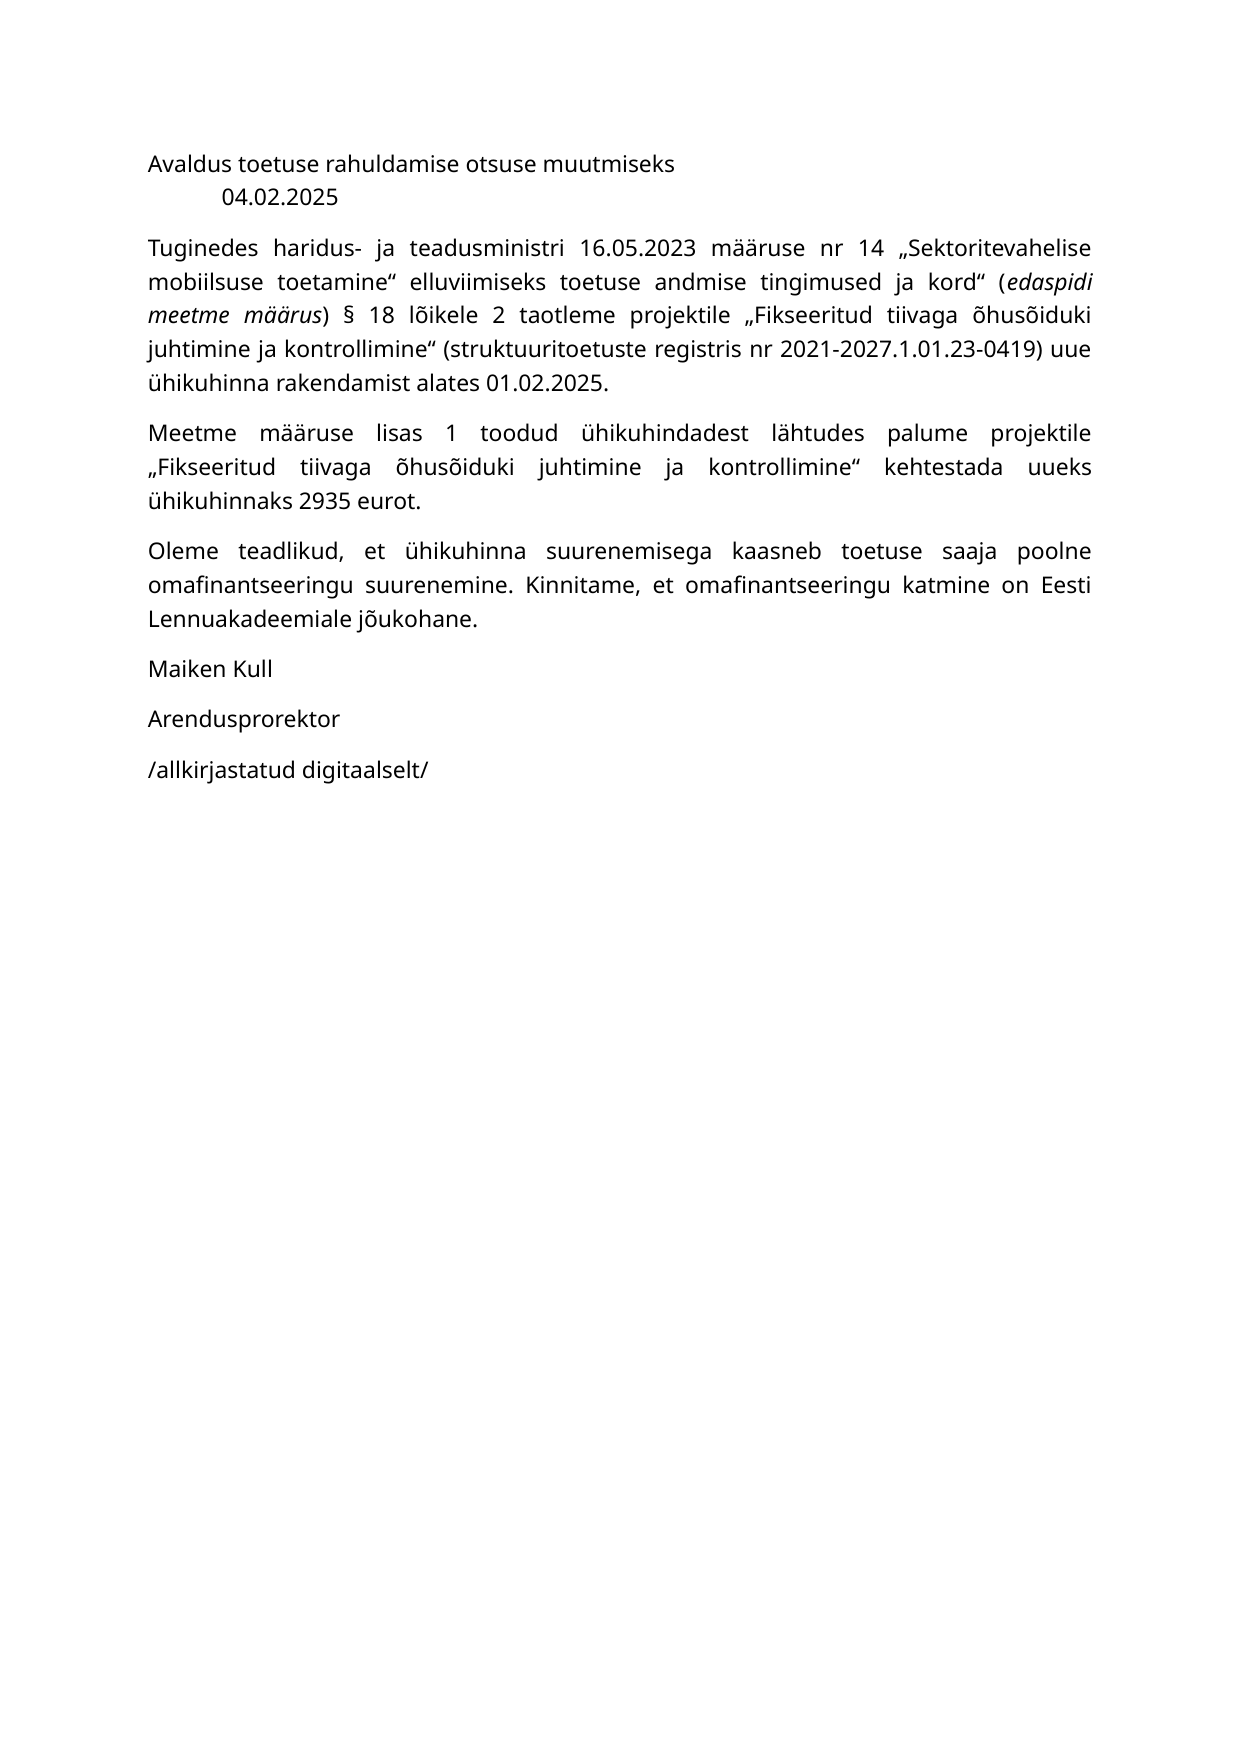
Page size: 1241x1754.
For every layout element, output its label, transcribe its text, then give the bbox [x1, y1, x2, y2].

text Arendusprorektor [148, 703, 1093, 735]
text Avaldus toetuse rahuldamise otsuse muutmiseks 04.02.2025 [148, 148, 1093, 213]
text Maiken Kull [148, 653, 1093, 684]
text Meetme määruse lisas 1 toodud ühikuhindadest lähtudes palume projektile „Fikseeritud tiivaga õhusõiduki juhtimine ja kontrollimine“ kehtestada uueks ühikuhinnaks 2935 eurot. [148, 417, 1093, 516]
text /allkirjastatud digitaalselt/ [148, 754, 1093, 785]
text Tuginedes haridus- ja teadusministri 16.05.2023 määruse nr 14 „Sektoritevahelise mobiilsuse toetamine“ elluviimiseks toetuse andmise tingimused ja kord“ (edaspidi meetme määrus) § 18 lõikele 2 taotleme projektile „Fikseeritud tiivaga õhusõiduki juhtimine ja kontrollimine“ (struktuuritoetuste registris nr 2021-2027.1.01.23-0419) uue ühikuhinna rakendamist alates 01.02.2025. [148, 232, 1093, 398]
text Oleme teadlikud, et ühikuhinna suurenemisega kaasneb toetuse saaja poolne omafinantseeringu suurenemine. Kinnitame, et omafinantseeringu katmine on Eesti Lennuakadeemiale jõukohane. [148, 535, 1093, 634]
